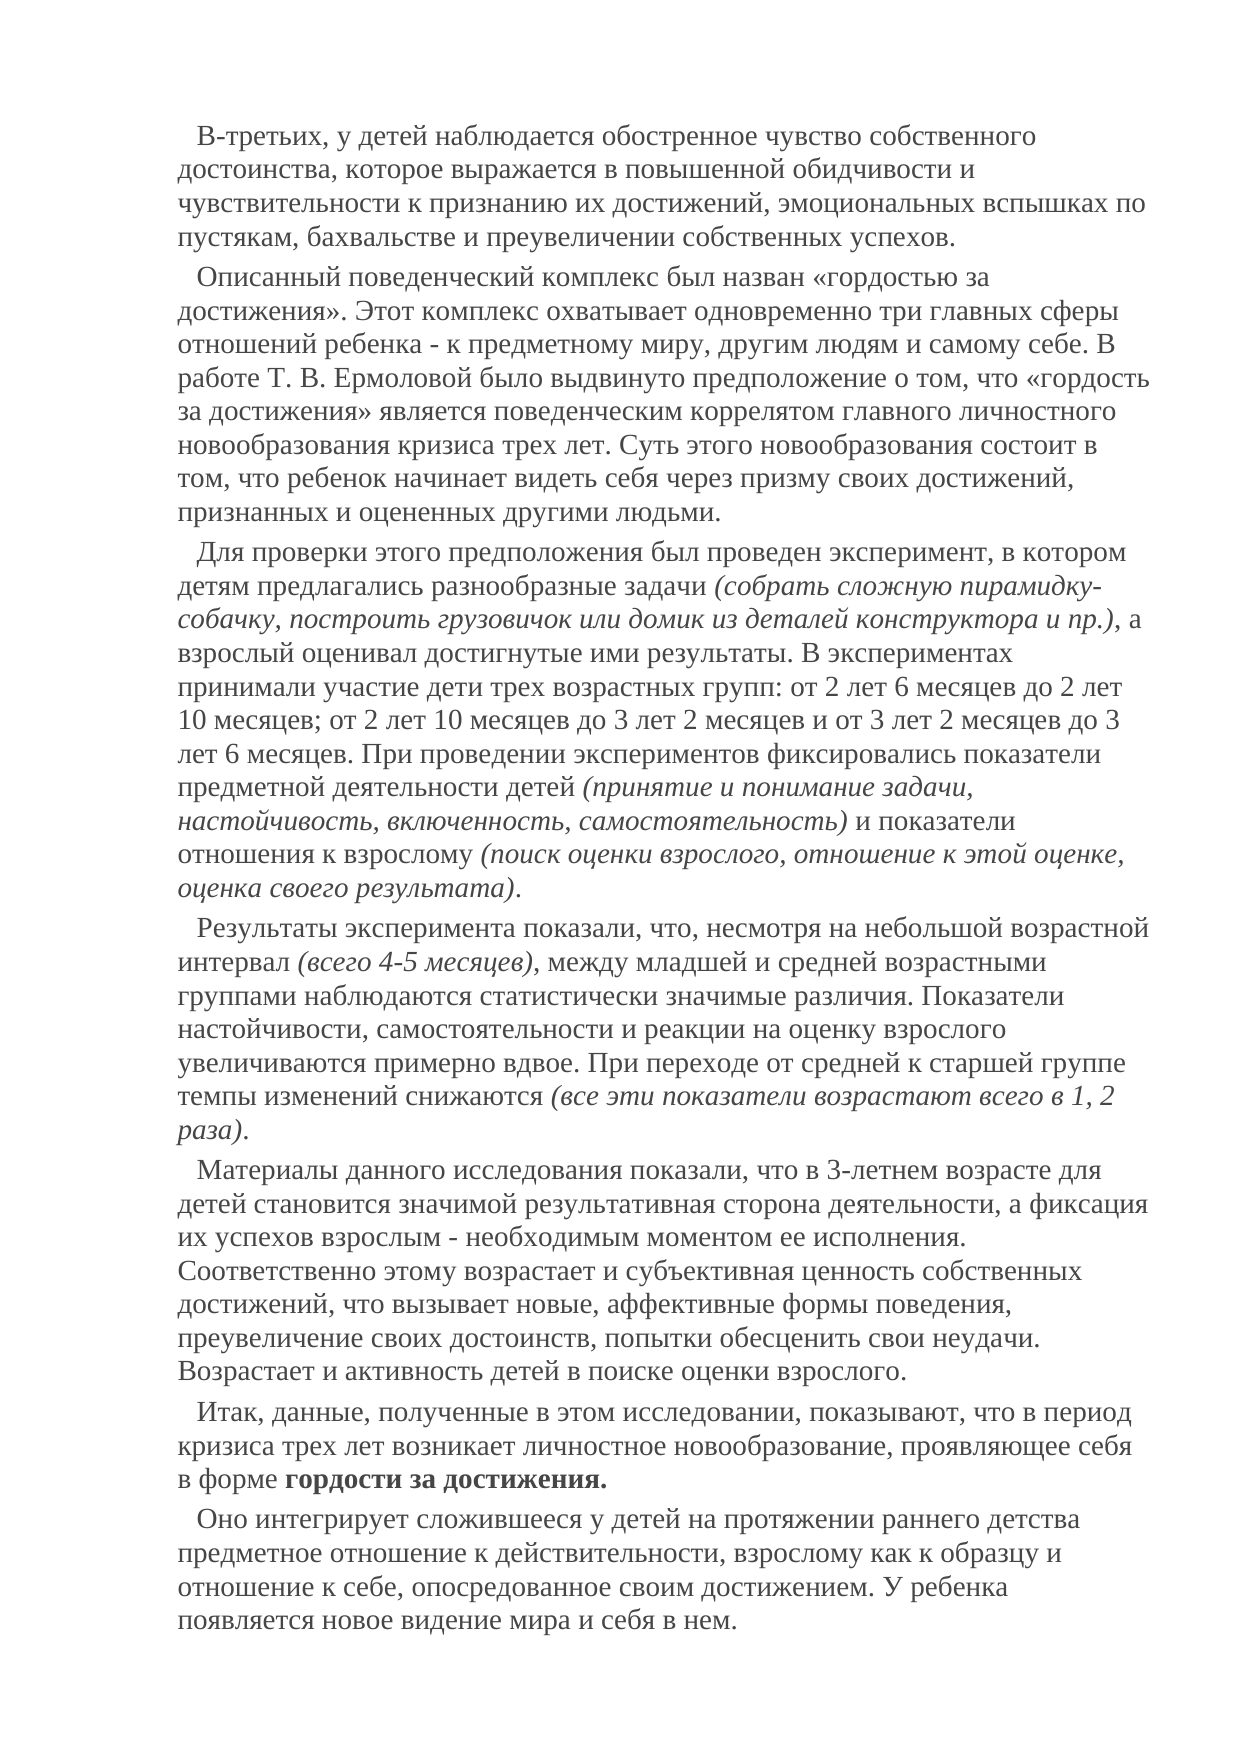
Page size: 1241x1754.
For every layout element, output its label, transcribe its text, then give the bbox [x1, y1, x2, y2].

text Оно интегрирует сложившееся у детей на протяжении раннего детства предметное отношение к действительности, взрослому как к образцу и отношение к себе, опосредованное своим достижением. У ребенка появляется новое видение мира и себя в нем. [177, 1502, 1152, 1636]
text Результаты эксперимента показали, что, несмотря на небольшой возрастной интервал (всего 4-5 месяцев), между младшей и средней возрастными группами наблюдаются статистически значимые различия. Показатели настойчивости, самостоятельности и реакции на оценку взрослого увеличиваются примерно вдвое. При переходе от средней к старшей группе темпы изменений снижаются (все эти показатели возрастают всего в 1, 2 раза). [177, 911, 1152, 1145]
text Для проверки этого предположения был проведен эксперимент, в котором детям предлагались разнообразные задачи (собрать сложную пирамидку-собачку, построить грузовичок или домик из деталей конструктора и пр.), а взрослый оценивал достигнутые ими результаты. В экспериментах принимали участие дети трех возрастных групп: от 2 лет 6 месяцев до 2 лет 10 месяцев; от 2 лет 10 месяцев до 3 лет 2 месяцев и от 3 лет 2 месяцев до 3 лет 6 месяцев. При проведении экспериментов фиксировались показатели предметной деятельности детей (принятие и понимание задачи, настойчивость, включенность, самостоятельность) и показатели отношения к взрослому (поиск оценки взрослого, отношение к этой оценке, оценка своего результата). [177, 534, 1152, 903]
text Описанный поведенческий комплекс был назван «гордостью за достижения». Этот комплекс охватывает одновременно три главных сферы отношений ребенка - к предметному миру, другим людям и самому себе. В работе Т. В. Ермоловой было выдвинуто предположение о том, что «гордость за достижения» является поведенческим коррелятом главного личностного новообразования кризиса трех лет. Суть этого новообразования состоит в том, что ребенок начинает видеть себя через призму своих достижений, признанных и оцененных другими людьми. [177, 259, 1152, 528]
text В-третьих, у детей наблюдается обостренное чувство собственного достоинства, которое выражается в повышенной обидчивости и чувствительности к признанию их достижений, эмоциональных вспышках по пустякам, бахвальстве и преувеличении собственных успехов. [177, 118, 1152, 252]
text Итак, данные, полученные в этом исследовании, показывают, что в период кризиса трех лет возникает личностное новообразование, проявляющее себя в форме гордости за достижения. [177, 1394, 1152, 1495]
text Материалы данного исследования показали, что в 3-летнем возрасте для детей становится значимой результативная сторона деятельности, а фиксация их успехов взрослым - необходимым моментом ее исполнения. Соответственно этому возрастает и субъективная ценность собственных достижений, что вызывает новые, аффективные формы поведения, преувеличение своих достоинств, попытки обесценить свои неудачи. Возрастает и активность детей в поиске оценки взрослого. [177, 1152, 1152, 1387]
